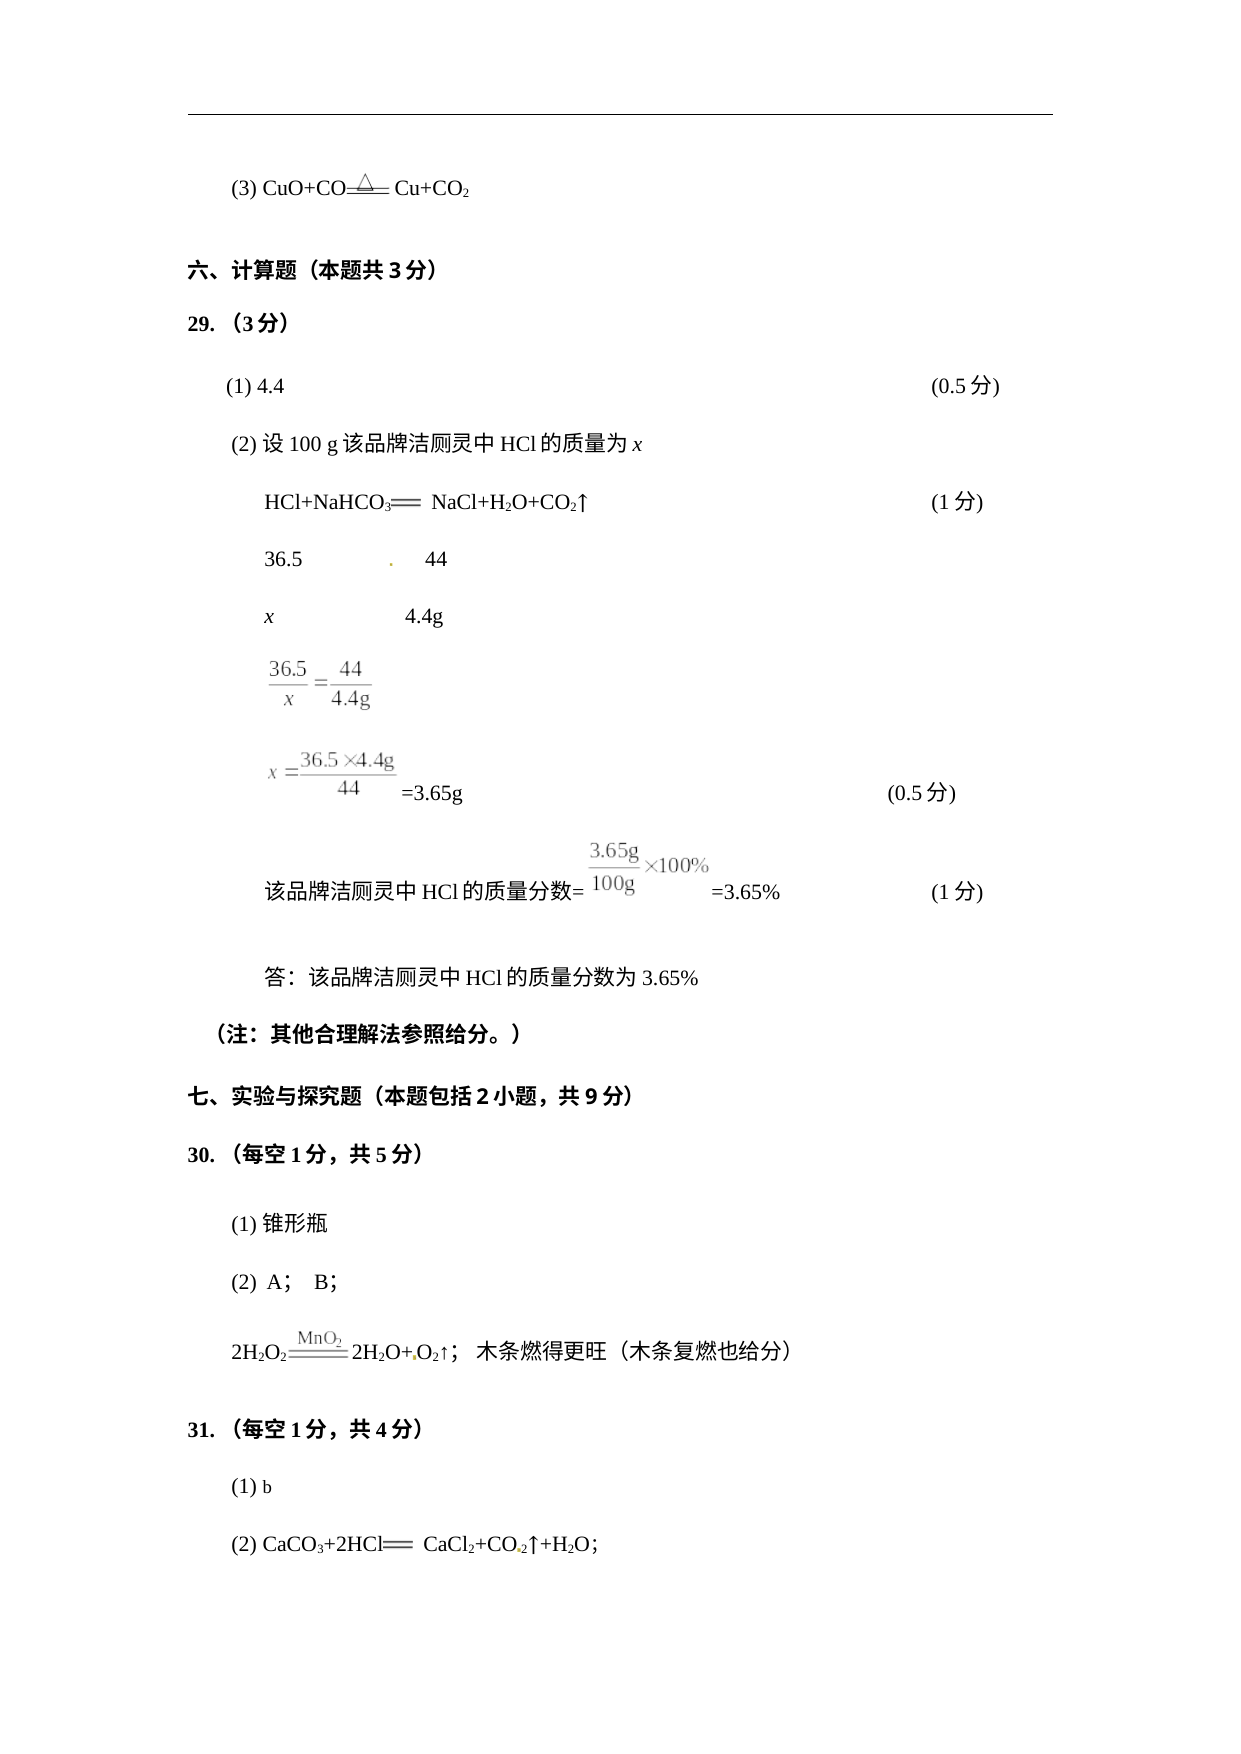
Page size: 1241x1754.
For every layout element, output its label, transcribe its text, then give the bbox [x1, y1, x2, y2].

text 31. （每空1分，共4分）[来源:学科网ZXXK] [187, 1412, 1053, 1443]
text (2) CaCO3+2HClCaCl2+CO2↑+H2O； [187, 1527, 1053, 1559]
text (3) CuO+COCu+CO2 [187, 162, 1053, 227]
text HCl+NaHCO3NaCl+H2O+CO2↑ (1分) [187, 484, 1053, 516]
text (2) A； B； [187, 1263, 1053, 1296]
text (2) 设100 g该品牌洁厕灵中HCl的质量为x [187, 426, 1053, 458]
text (1) b [187, 1473, 1053, 1499]
text 七、实验与探究题（本题包括2小题，共9分） [187, 1079, 1053, 1112]
text （注：其他合理解法参照给分。） [187, 1017, 1053, 1049]
text 30. （每空1分，共5分） [187, 1137, 1053, 1169]
text (1) 4.4 (0.5分) [187, 368, 1053, 400]
text =3.65g (0.5分) [187, 746, 1053, 811]
text (1) 锥形瓶 [187, 1205, 1053, 1238]
text 2H2O22H2O+O2↑； 木条燃得更旺（木条复燃也给分） [187, 1321, 1053, 1386]
text 该品牌洁厕灵中HCl的质量分数==3.65% (1分) [187, 836, 1053, 934]
text x 4.4g [187, 599, 1053, 631]
text 六、计算题（本题共3分） [187, 253, 1053, 284]
text 29. （3分） [187, 305, 1053, 338]
text 36.5 44 [187, 542, 1053, 574]
text 答：该品牌洁厕灵中HCl的质量分数为3.65% [187, 959, 1053, 992]
